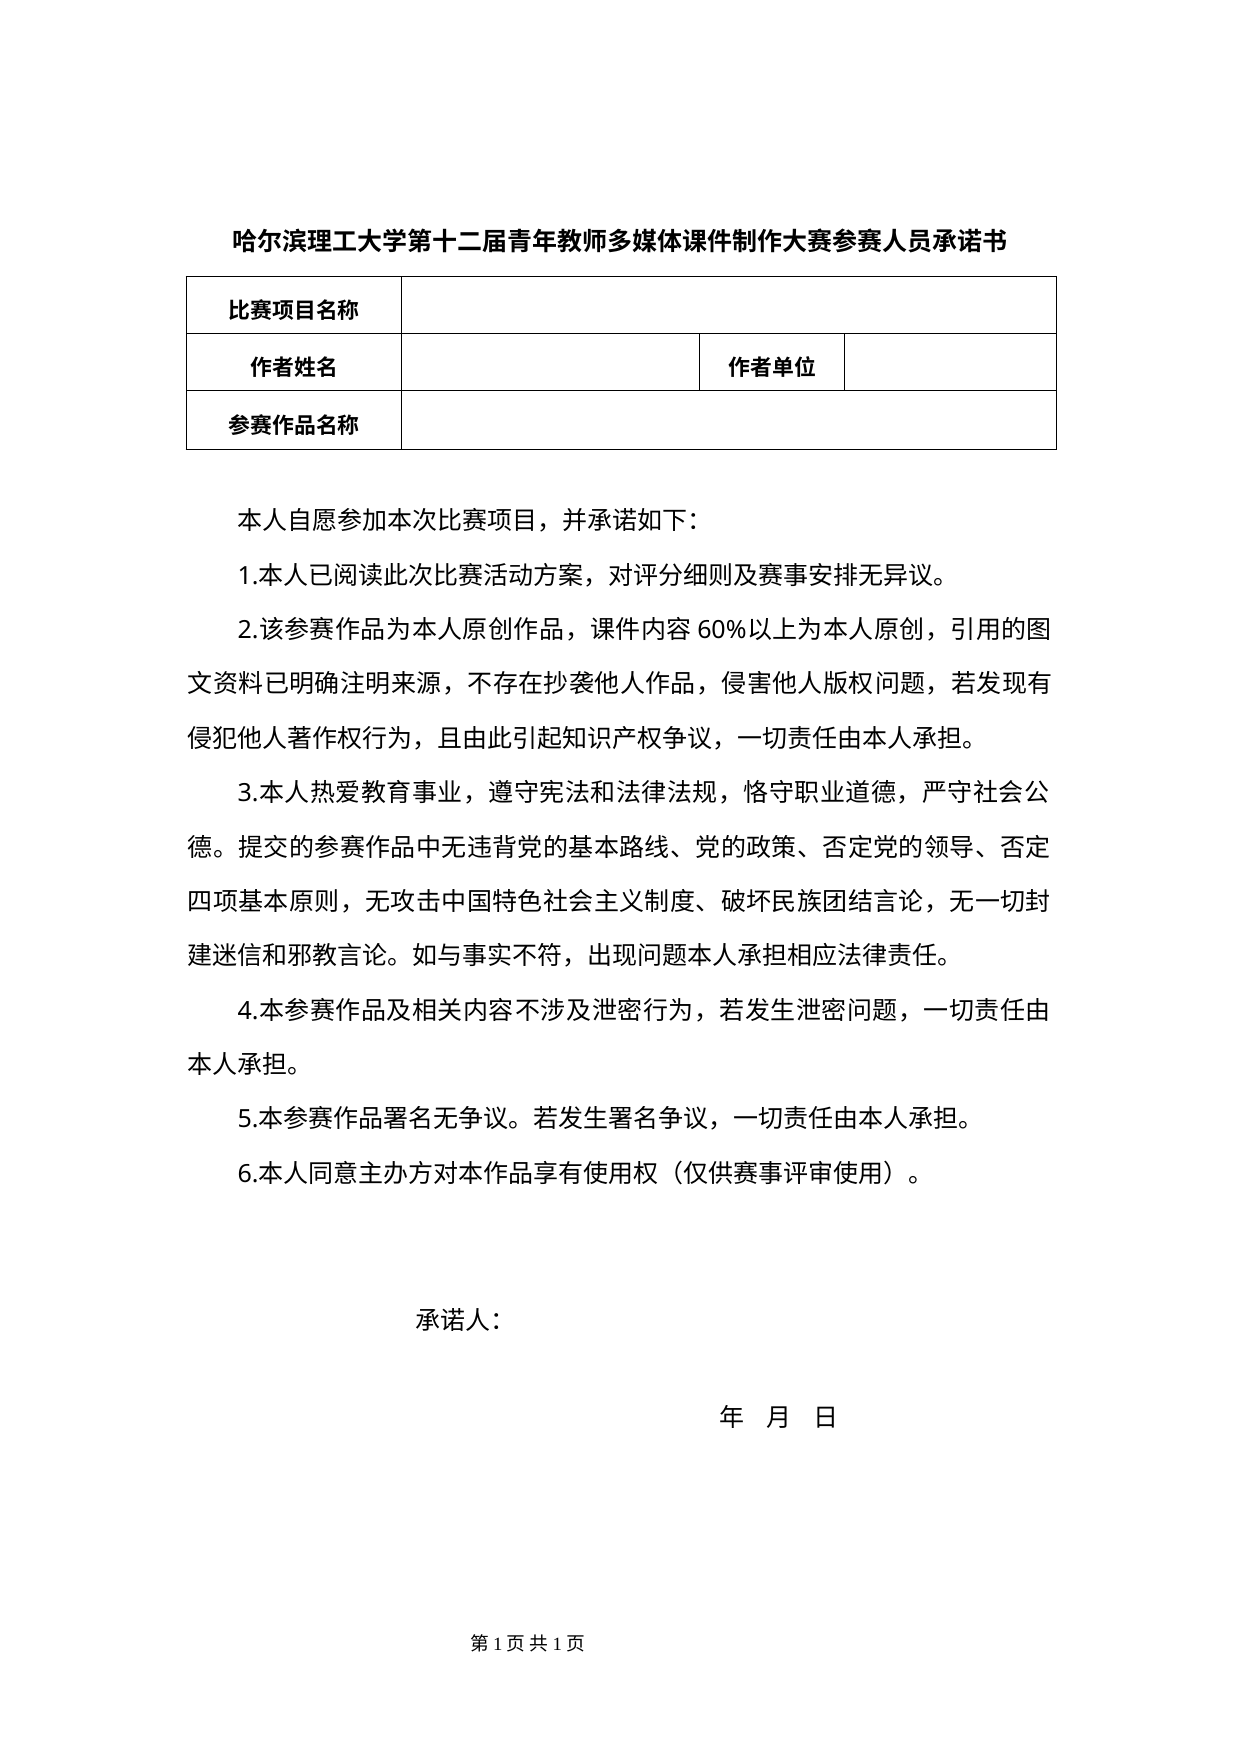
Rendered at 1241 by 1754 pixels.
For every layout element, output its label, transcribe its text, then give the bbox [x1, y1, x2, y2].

text 哈尔滨理工大学第十二届青年教师多媒体课件制作大赛参赛人员承诺书 [187, 221, 1053, 258]
list 承诺人： [187, 1301, 1053, 1337]
table_header 比赛项目名称 [187, 277, 401, 333]
list 6.本人同意主办方对本作品享有使用权（仅供赛事评审使用）。 [187, 1153, 1053, 1189]
table_cell [845, 334, 1056, 390]
list 年 月 日 [187, 1397, 1053, 1434]
list 3.本人热爱教育事业，遵守宪法和法律法规，恪守职业道德，严守社会公德。提交的参赛作品中无违背党的基本路线、党的政策、否定党的领导、否定四项基本原则，无攻击中国特色社会主义制度、破坏民族团结言论，无一切封建迷信和邪教言论。如与事实不符，出现问题本人承担相应法律责任。 [187, 773, 1053, 972]
table_cell [402, 334, 699, 390]
table_cell 作者单位 [700, 334, 844, 390]
table_cell 参赛作品名称 [187, 391, 401, 449]
table_header [402, 277, 1056, 333]
list 4.本参赛作品及相关内容不涉及泄密行为，若发生泄密问题，一切责任由本人承担。 [187, 990, 1053, 1081]
list 5.本参赛作品署名无争议。若发生署名争议，一切责任由本人承担。 [187, 1099, 1053, 1135]
text 1.本人已阅读此次比赛活动方案，对评分细则及赛事安排无异议。 [187, 555, 1053, 591]
table_cell [402, 391, 1056, 449]
text 本人自愿参加本次比赛项目，并承诺如下： [187, 501, 1053, 537]
list 2.该参赛作品为本人原创作品，课件内容60%以上为本人原创，引用的图文资料已明确注明来源，不存在抄袭他人作品，侵害他人版权问题，若发现有侵犯他人著作权行为，且由此引起知识产权争议，一切责任由本人承担。 [187, 609, 1053, 754]
table_cell 作者姓名 [187, 334, 401, 390]
